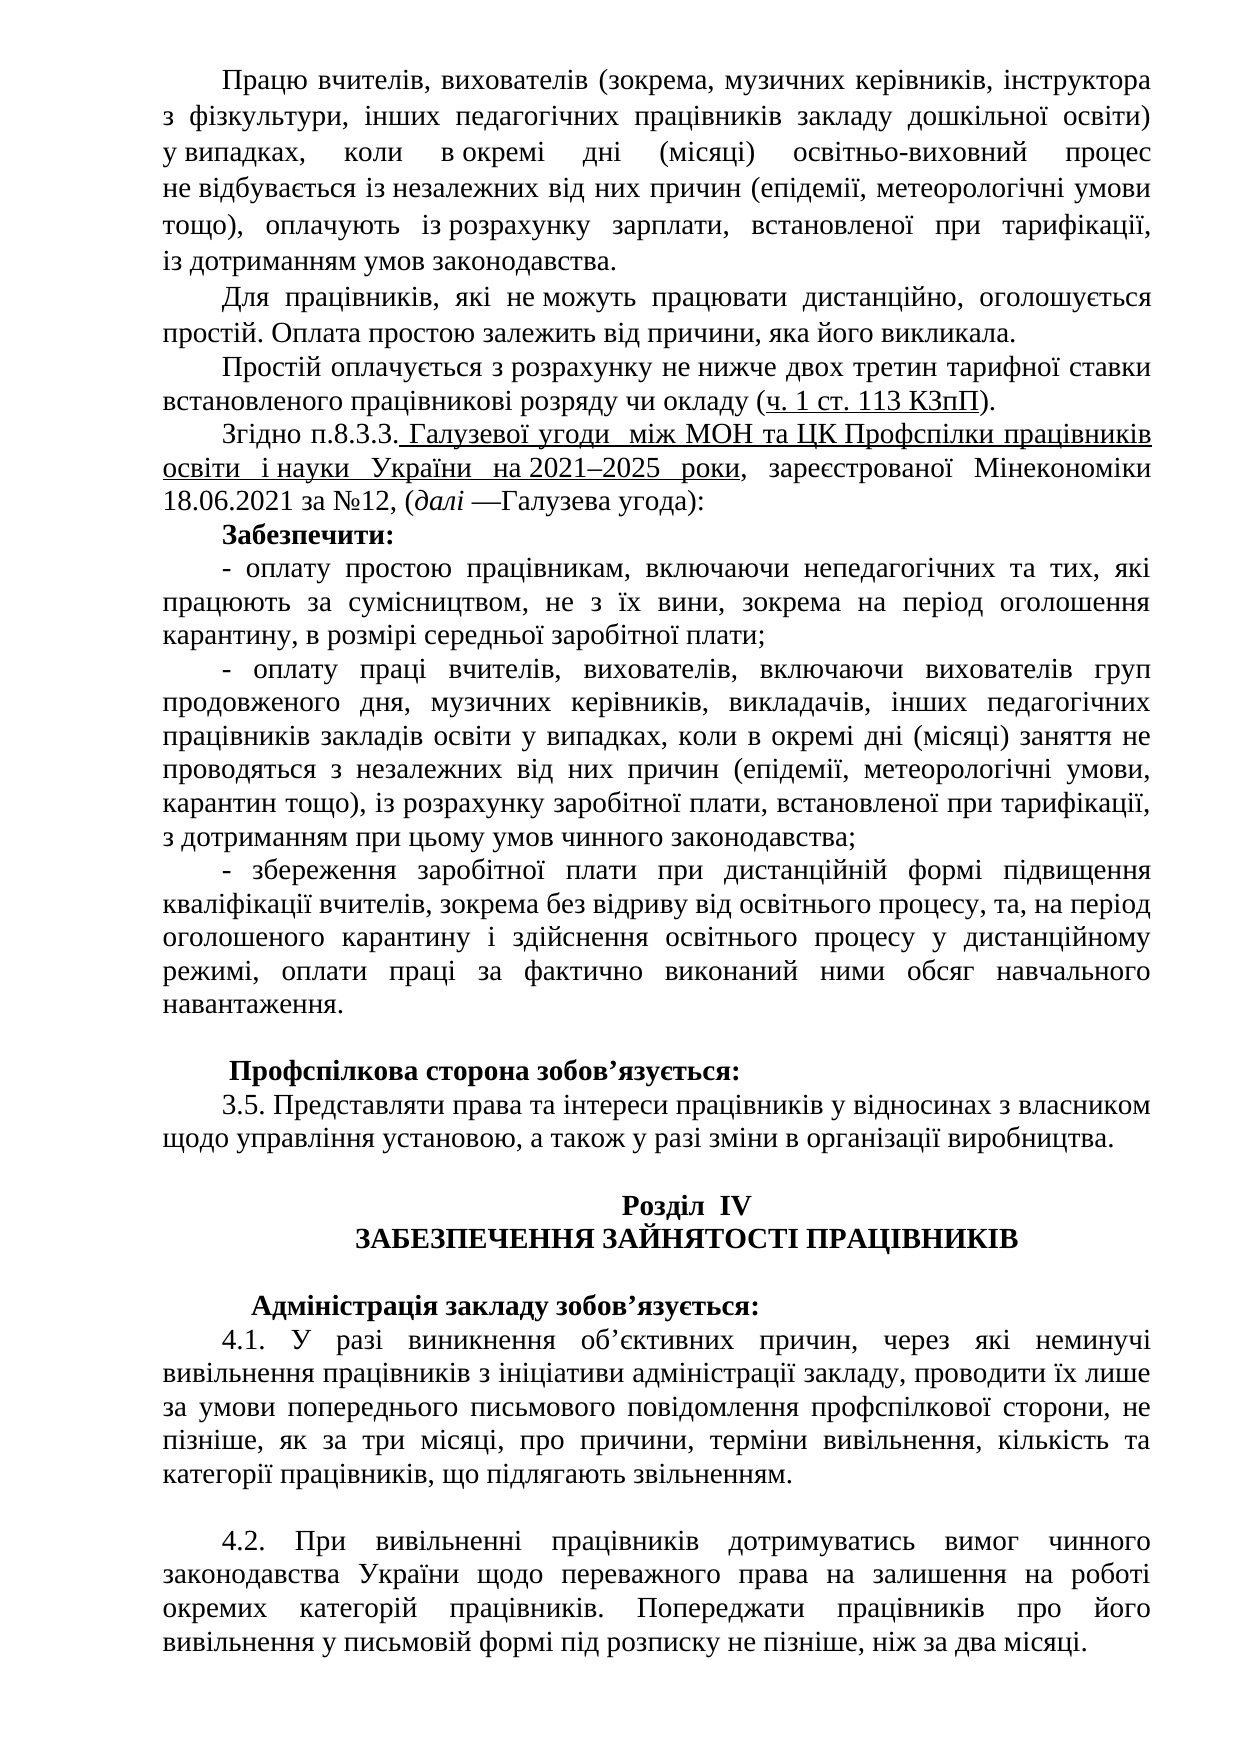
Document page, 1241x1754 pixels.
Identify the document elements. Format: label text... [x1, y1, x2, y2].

text - оплату простою працівникам, включаючи непедагогічних та тих, які працюють за сумісництвом, не з їх вини, зокрема на період оголошення карантину, в розмірі середньої заробітної плати; [162, 550, 1152, 651]
text Розділ IV [162, 1188, 1152, 1221]
text Профспілкова сторона зобов’язується: [162, 1053, 1152, 1087]
text Забезпечити: [162, 517, 1152, 550]
text - оплату праці вчителів, вихователів, включаючи вихователів груп продовженого дня, музичних керівників, викладачів, інших педагогічних працівників закладів освіти у випадках, коли в окремі дні (місяці) заняття не проводяться з незалежних від них причин (епідемії, метеорологічні умови, карантин тощо), із розрахунку заробітної плати, встановленої при тарифікації, з дотриманням при цьому умов чинного законодавства; [162, 651, 1152, 852]
text 4.2. При вивільненні працівників дотримуватись вимог чинного законодавства України щодо переважного права на залишення на роботі окремих категорій працівників. Попереджати працівників про його вивільнення у письмовій формі під розписку не пізніше, ніж за два місяці. [162, 1523, 1152, 1657]
text 4.1. У разі виникнення об’єктивних причин, через які неминучі вивільнення працівників з ініціативи адміністрації закладу, проводити їх лише за умови попереднього письмового повідомлення профспілкової сторони, не пізніше, як за три місяці, про причини, терміни вивільнення, кількість та категорії працівників, що підлягають звільненням. [162, 1322, 1152, 1489]
text Для працівників, які не можуть працювати дистанційно, оголошується простій. Оплата простою залежить від причини, яка його викликала. [162, 277, 1152, 349]
text Працю вчителів, вихователів (зокрема, музичних керівників, інструктора з фізкультури, інших педагогічних працівників закладу дошкільної освіти) у випадках, коли в окремі дні (місяці) освітньо-виховний процес не відбувається із незалежних від них причин (епідемії, метеорологічні умови тощо), оплачують із розрахунку зарплати, встановленої при тарифікації, із дотриманням умов законодавства. [162, 59, 1152, 277]
text Адміністрація закладу зобов’язується: [162, 1288, 1152, 1322]
text Згідно п.8.3.3. Галузевої угоди між МОН та ЦК Профспілки працівників освіти і науки України на 2021–2025 роки, зареєстрованої Мінекономіки 18.06.2021 за №12, (далі —Галузева угода): [162, 416, 1152, 517]
text ЗАБЕЗПЕЧЕННЯ ЗАЙНЯТОСТІ ПРАЦІВНИКІВ [162, 1221, 1152, 1255]
text - збереження заробітної плати при дистанційній формі підвищення кваліфікації вчителів, зокрема без відриву від освітнього процесу, та, на період оголошеного карантину і здійснення освітнього процесу у дистанційному режимі, оплати праці за фактично виконаний ними обсяг навчального навантаження. [162, 852, 1152, 1020]
text Простій оплачується з розрахунку не нижче двох третин тарифної ставки встановленого працівникові розряду чи окладу (ч. 1 ст. 113 КЗпП). [162, 349, 1152, 416]
text 3.5. Представляти права та інтереси працівників у відносинах з власником щодо управління установою, а також у разі зміни в організації виробництва. [162, 1087, 1152, 1154]
